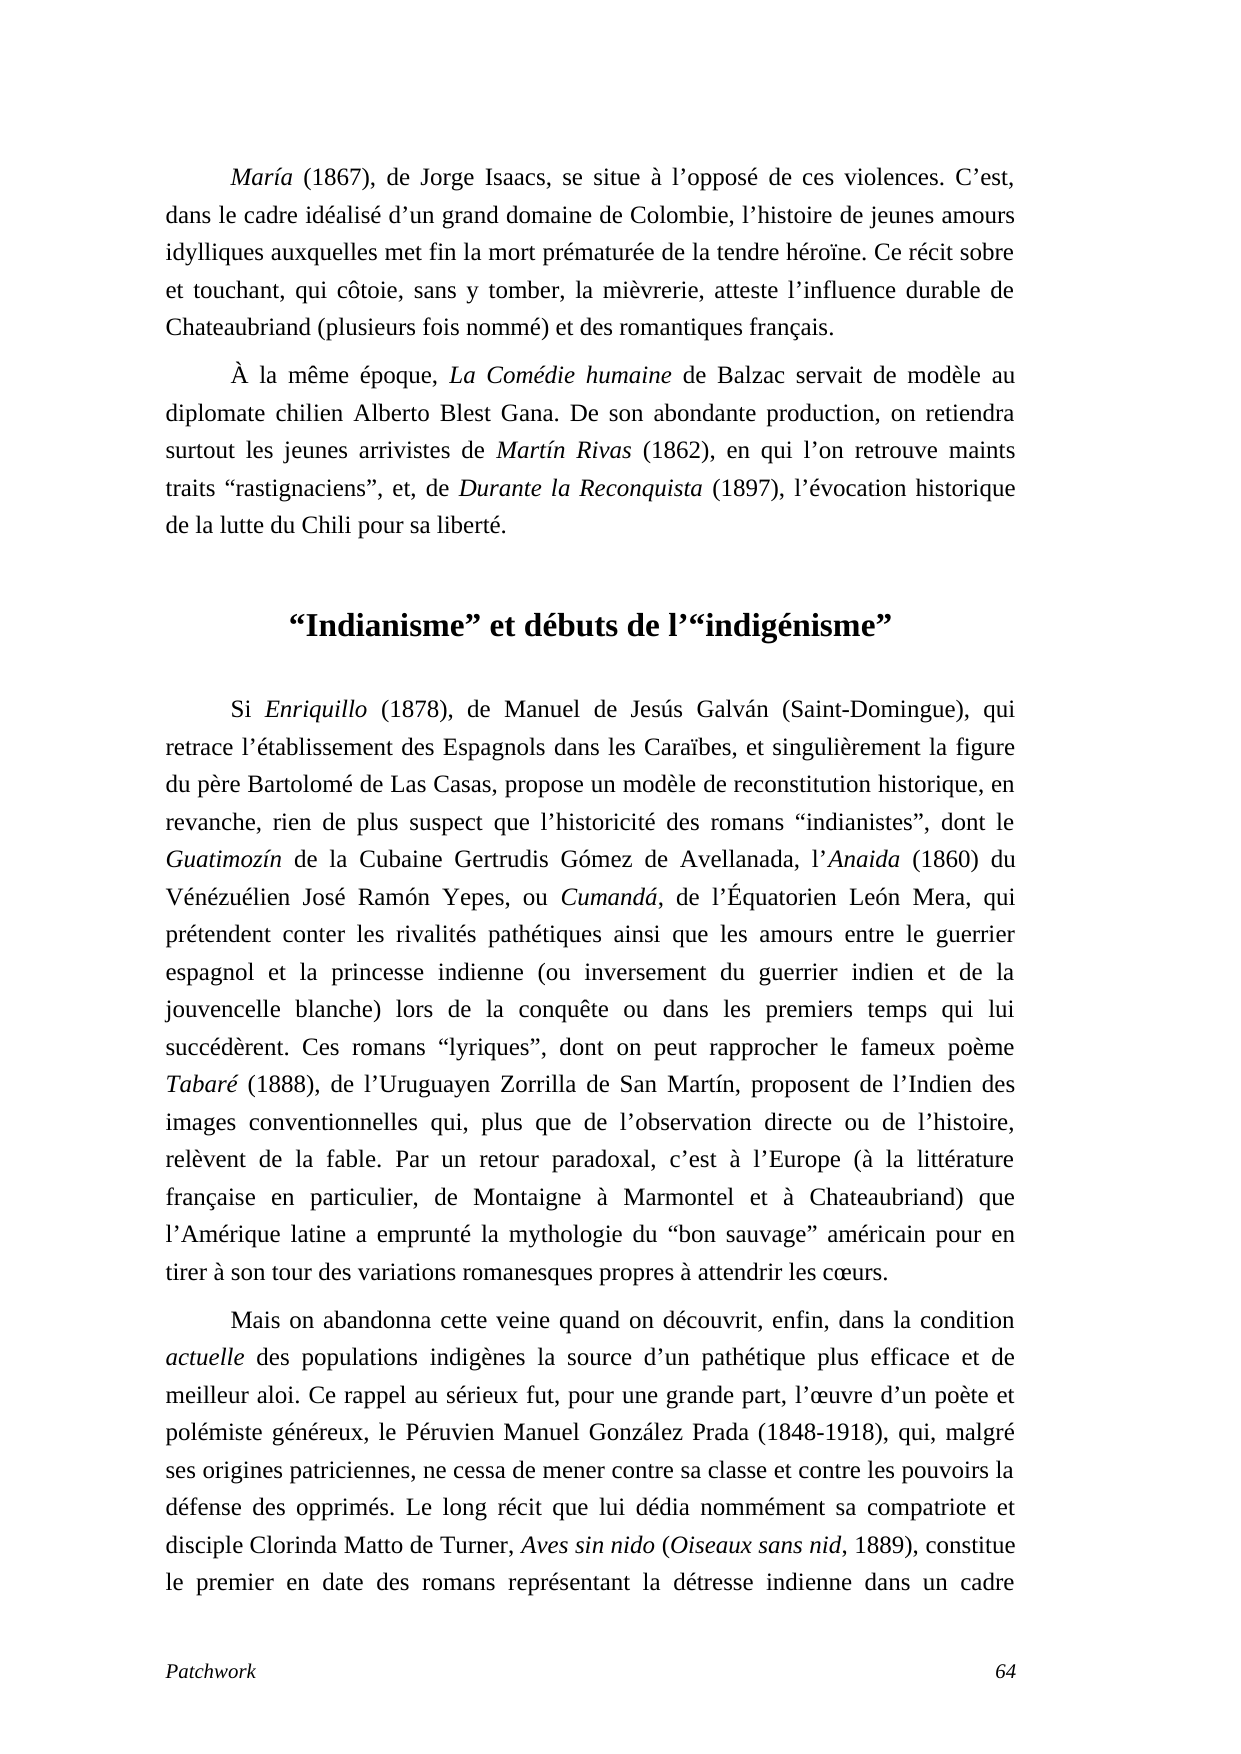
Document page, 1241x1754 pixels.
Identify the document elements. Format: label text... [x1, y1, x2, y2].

text À la même époque, La Comédie humaine de Balzac servait de modèle au diplomate chilien Alberto Blest Gana. De son abondante production, on retiendra surtout les jeunes arrivistes de Martín Rivas (1862), en qui l’on retrouve maints traits “rastignaciens”, et, de Durante la Reconquista (1897), l’évocation historique de la lutte du Chili pour sa liberté. [165, 351, 1016, 539]
text María (1867), de Jorge Isaacs, se situe à l’opposé de ces violences. C’est, dans le cadre idéalisé d’un grand domaine de Colombie, l’histoire de jeunes amours idylliques auxquelles met fin la mort prématurée de la tendre héroïne. Ce récit sobre et touchant, qui côtoie, sans y tomber, la mièvrerie, atteste l’influence durable de Chateaubriand (plusieurs fois nommé) et des romantiques français. [165, 153, 1016, 341]
text Si Enriquillo (1878), de Manuel de Jesús Galván (Saint-Domingue), qui retrace l’établissement des Espagnols dans les Caraïbes, et singulièrement la figure du père Bartolomé de Las Casas, propose un modèle de reconstitution historique, en revanche, rien de plus suspect que l’historicité des romans “indianistes”, dont le Guatimozín de la Cubaine Gertrudis Gómez de Avellanada, l’Anaida (1860) du Vénézuélien José Ramón Yepes, ou Cumandá, de l’Équatorien León Mera, qui prétendent conter les rivalités pathétiques ainsi que les amours entre le guerrier espagnol et la princesse indienne (ou inversement du guerrier indien et de la jouvencelle blanche) lors de la conquête ou dans les premiers temps qui lui succédèrent. Ces romans “lyriques”, dont on peut rapprocher le fameux poème Tabaré (1888), de l’Uruguayen Zorrilla de San Martín, proposent de l’Indien des images conventionnelles qui, plus que de l’observation directe ou de l’histoire, relèvent de la fable. Par un retour paradoxal, c’est à l’Europe (à la littérature française en particulier, de Montaigne à Marmontel et à Chateaubriand) que l’Amérique latine a emprunté la mythologie du “bon sauvage” américain pour en tirer à son tour des variations romanesques propres à attendrir les cœurs. [165, 686, 1016, 1286]
subtitle “Indianisme” et débuts de l’“indigénisme” [239, 606, 942, 644]
